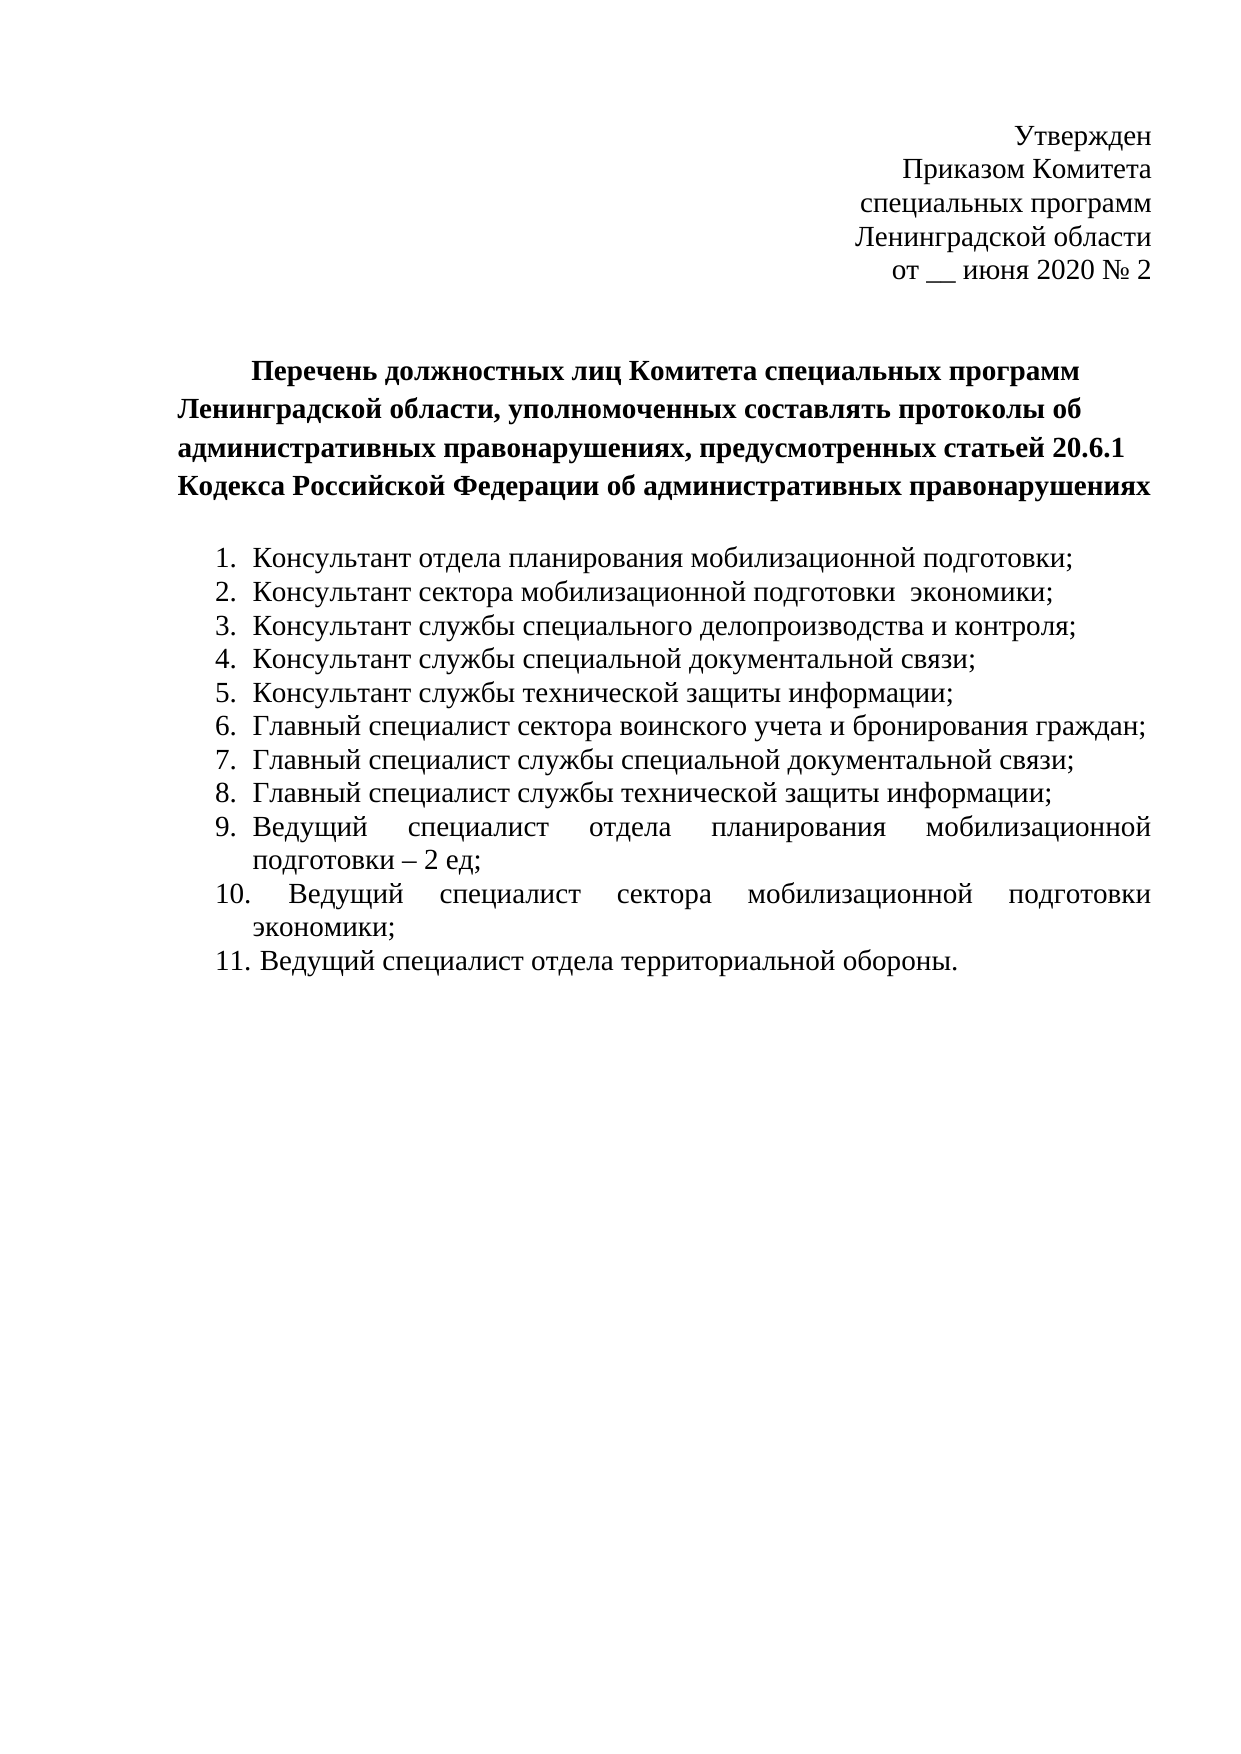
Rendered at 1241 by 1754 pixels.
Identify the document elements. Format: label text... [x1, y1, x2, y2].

list Ведущий специалист отдела планирования мобилизационной подготовки – 2 ед; [215, 809, 1152, 876]
list Ведущий специалист сектора мобилизационной подготовки экономики; [215, 876, 1152, 943]
list Консультант службы технической защиты информации; [215, 675, 1152, 708]
list Главный специалист службы технической защиты информации; [215, 775, 1152, 809]
list Консультант отдела планирования мобилизационной подготовки; [215, 541, 1152, 574]
text от __ июня 2020 № 2 [177, 252, 1152, 286]
text специальных программ [177, 185, 1152, 219]
text Приказом Комитета [177, 152, 1152, 185]
list Ведущий специалист отдела территориальной обороны. [215, 943, 1152, 977]
list Консультант службы специального делопроизводства и контроля; [215, 608, 1152, 641]
list Консультант сектора мобилизационной подготовки экономики; [215, 574, 1152, 608]
text Перечень должностных лиц Комитета специальных программ Ленинградской области, уполномоченных составлять протоколы об административных правонарушениях, предусмотренных статьей 20.6.1 Кодекса Российской Федерации об административных правонарушениях [177, 353, 1152, 502]
text Утвержден [177, 118, 1152, 152]
list Главный специалист службы специальной документальной связи; [215, 742, 1152, 775]
text Ленинградской области [177, 219, 1152, 252]
list Главный специалист сектора воинского учета и бронирования граждан; [215, 708, 1152, 742]
list Консультант службы специальной документальной связи; [215, 641, 1152, 675]
